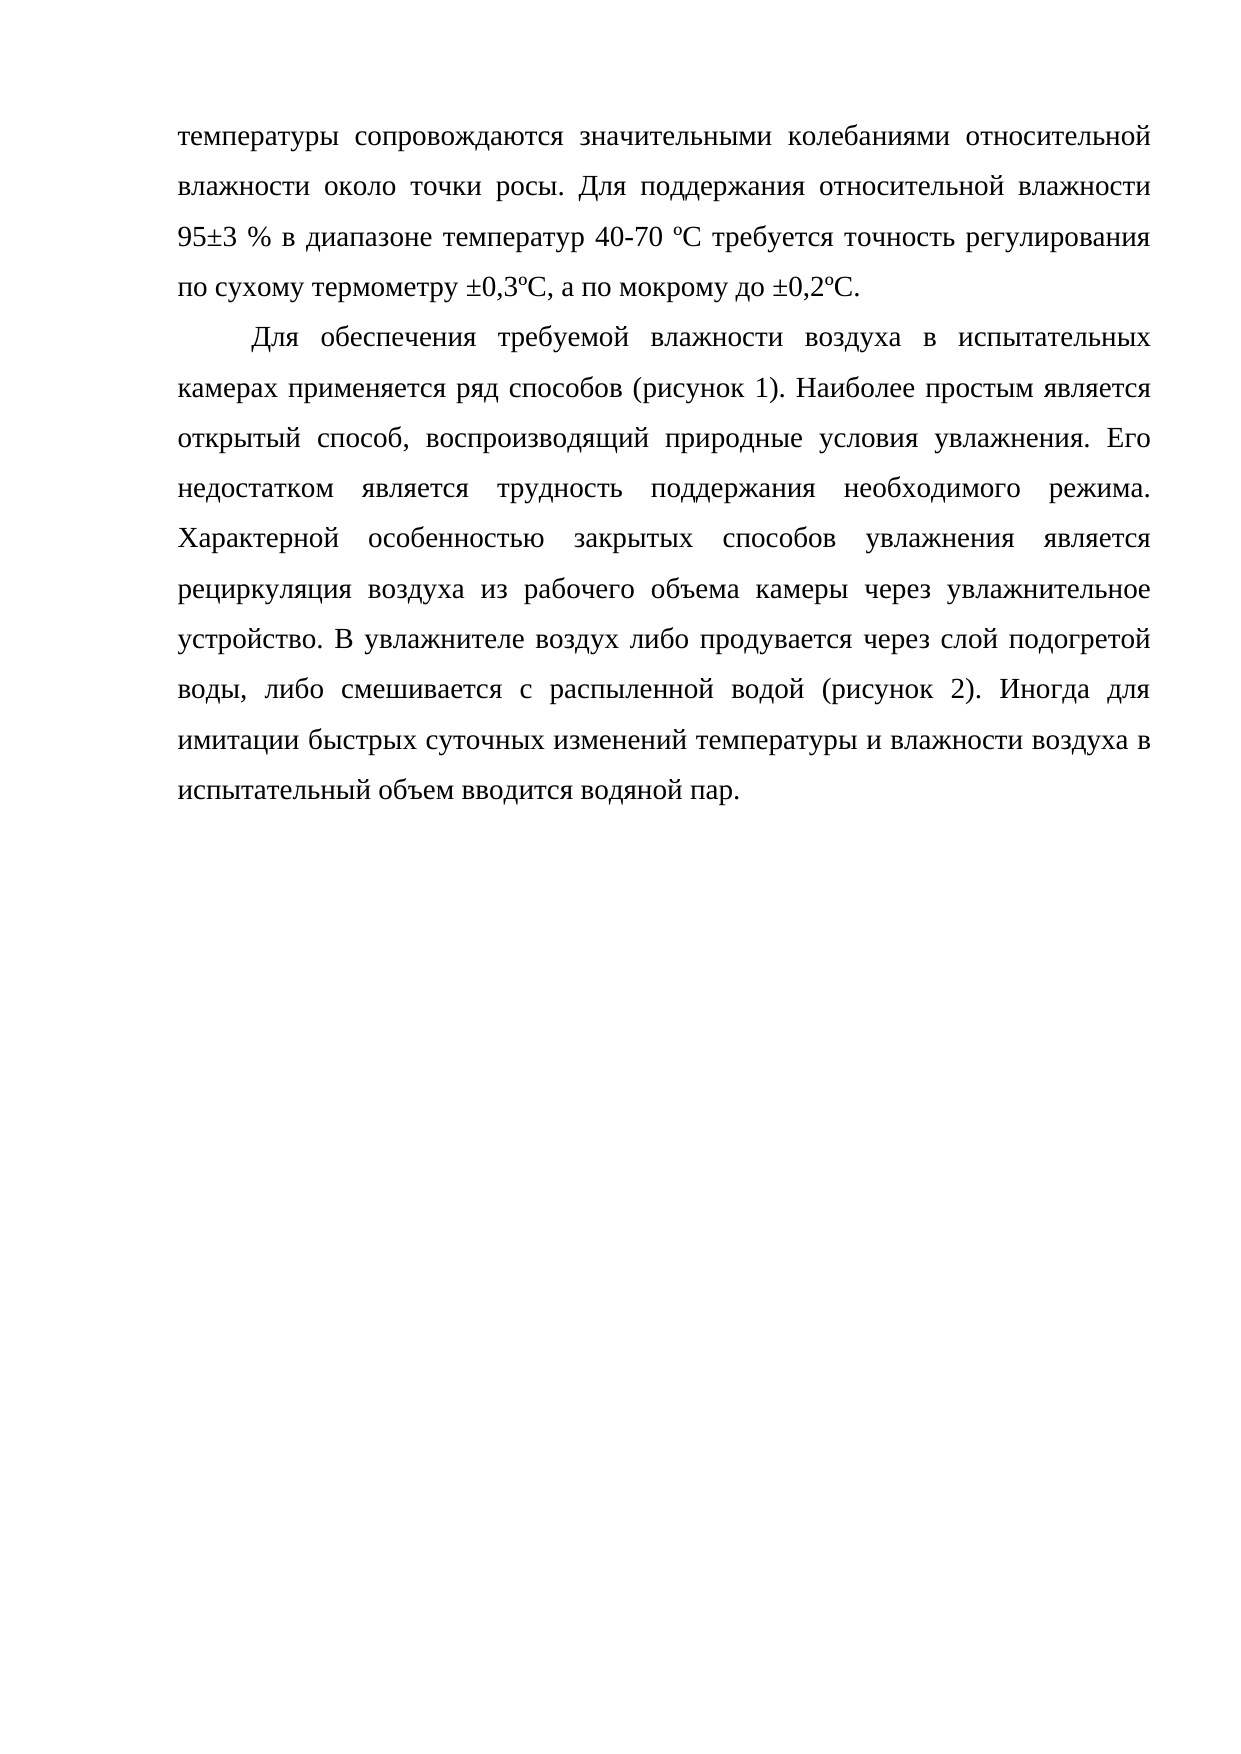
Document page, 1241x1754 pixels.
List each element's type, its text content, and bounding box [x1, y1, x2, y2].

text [177, 118, 1152, 303]
text Для обеспечения требуемой влажности воздуха в испытательных камерах применяется ряд способов (рисунок 1). Наиболее простым является открытый способ, воспроизводящий природные условия увлажнения. Его недостатком является трудность поддержания необходимого режима. Характерной особенностью закрытых способов увлажнения является рециркуляция воздуха из рабочего объема камеры через увлажнительное устройство. В увлажнителе воздух либо продувается через слой подогретой воды, либо смешивается с распыленной водой (рисунок 2). Иногда для имитации быстрых суточных изменений температуры и влажности воздуха в испытательный объем вводится водяной пар. [177, 319, 1152, 806]
